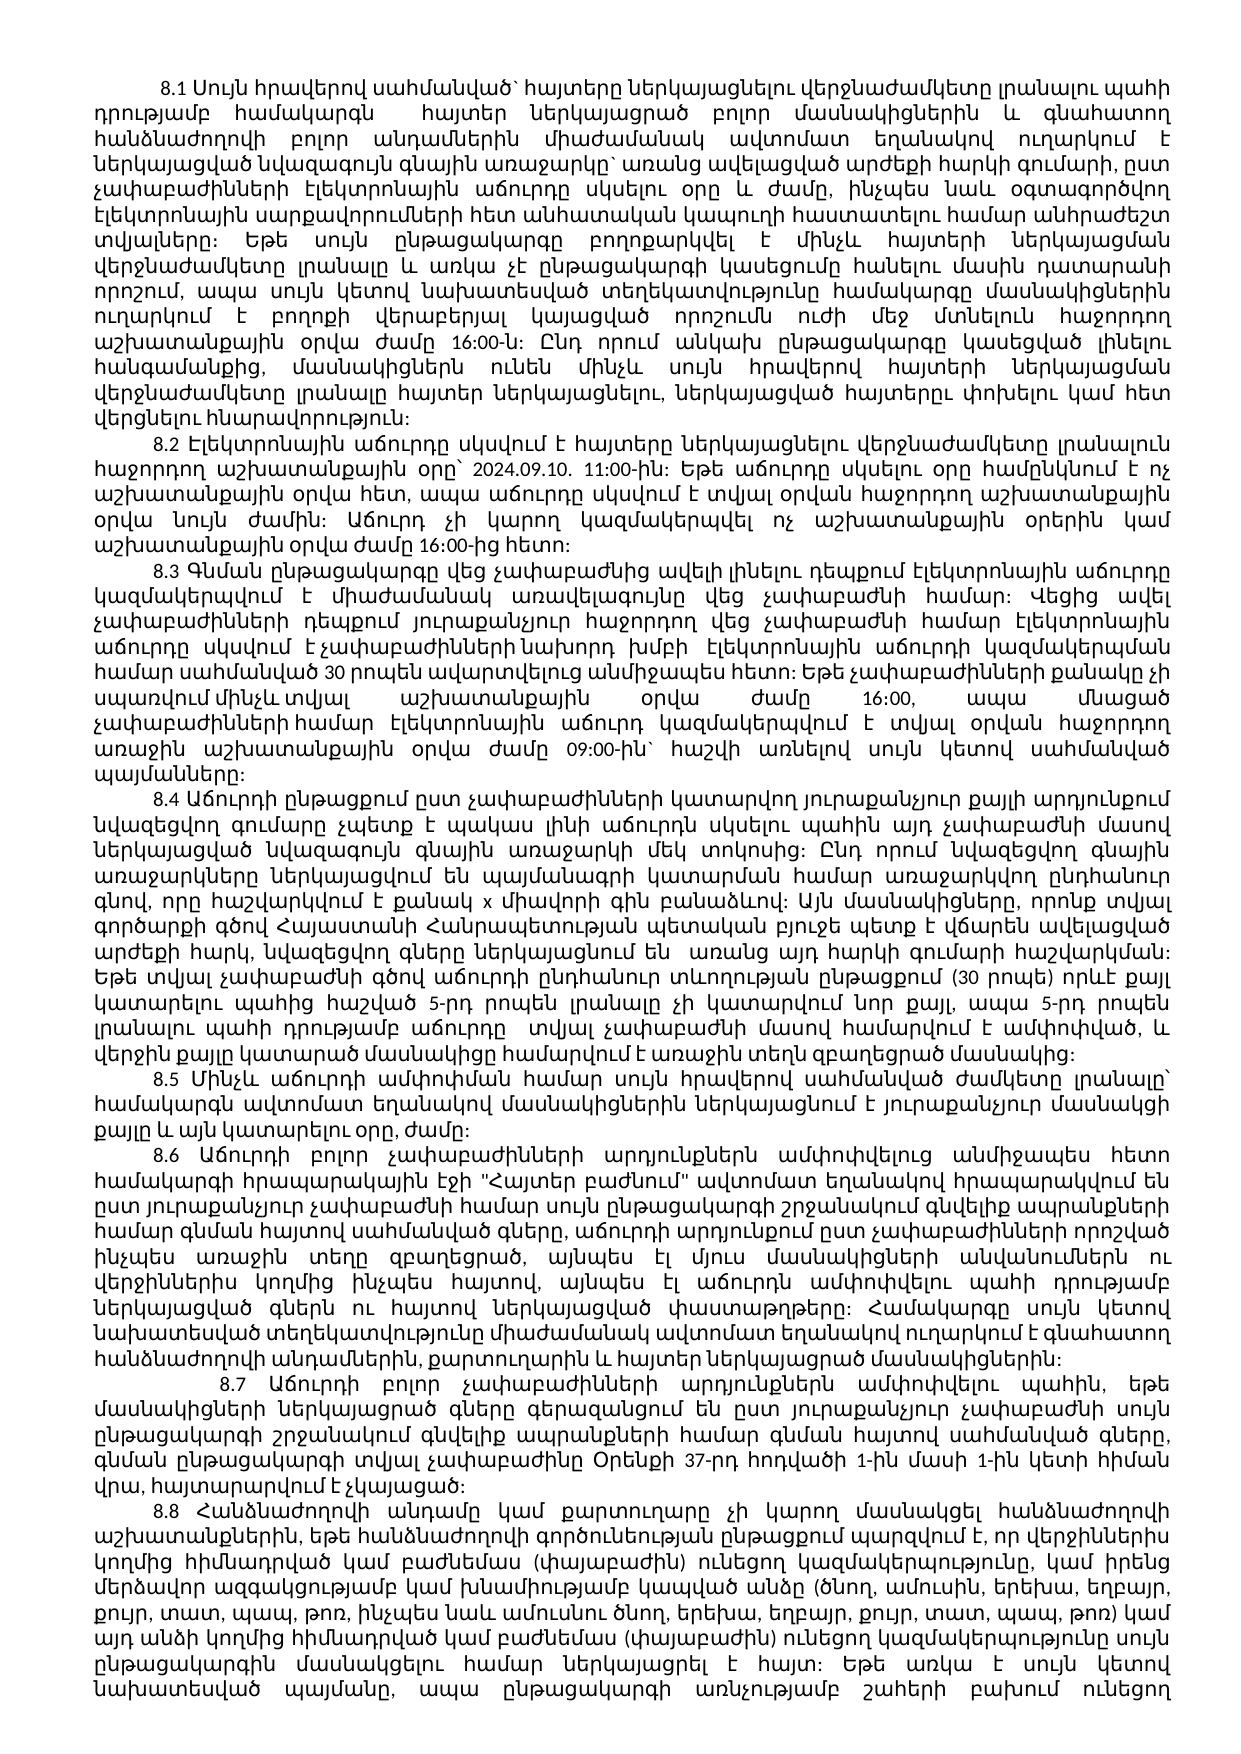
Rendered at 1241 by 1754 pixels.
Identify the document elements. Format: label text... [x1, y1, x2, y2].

text 8.2 Էլեկտրոնային աճուրդը սկսվում է հայտերը ներկայացնելու վերջնաժամկետը լրանալուն հաջորդող աշխատանքային օրը՝ 2024.09.10. 11:00 -ին: Եթե աճուրդը սկսելու օրը համընկնում է ոչ աշխատանքային օրվա հետ, ապա աճուրդը սկսվում է տվյալ օրվան հաջորդող աշխատանքային օրվա նույն ժամին: Աճուրդ չի կարող կազմակերպվել ոչ աշխատանքային օրերին կամ աշխատանքային օրվա ժամը 16։00-ից հետո: [94, 431, 1171, 558]
text 8.1 Սույն հրավերով սահմանված` հայտերը ներկայացնելու վերջնաժամկետը լրանալու պահի դրությամբ համակարգն հայտեր ներկայացրած բոլոր մասնակիցներին և գնահատող հանձնաժողովի բոլոր անդամներին միաժամանակ ավտոմատ եղանակով ուղարկում է ներկայացված նվազագույն գնային առաջարկը` առանց ավելացված արժեքի հարկի գումարի, ըստ չափաբաժինների էլեկտրոնային աճուրդը սկսելու օրը և ժամը, ինչպես նաև օգտագործվող էլեկտրոնային սարքավորումների հետ անհատական կապուղի հաստատելու համար անհրաժեշտ տվյալները։ Եթե սույն ընթացակարգը բողոքարկվել է մինչև հայտերի ներկայացման վերջնաժամկետը լրանալը և առկա չէ ընթացակարգի կասեցումը հանելու մասին դատարանի որոշում, ապա սույն կետով նախատեսված տեղեկատվությունը համակարգը մասնակիցներին ուղարկում է բողոքի վերաբերյալ կայացված որոշումն ուժի մեջ մտնելուն հաջորդող աշխատանքային օրվա ժամը 16:00-ն: Ընդ որում անկախ ընթացակարգը կասեցված լինելու հանգամանքից, մասնակիցներն ունեն մինչև սույն հրավերով հայտերի ներկայացման վերջնաժամկետը լրանալը հայտեր ներկայացնելու, ներկայացված հայտերըւ փոխելու կամ հետ վերցնելու հնարավորություն: [94, 75, 1171, 431]
text 8.6 Աճուրդի բոլոր չափաբաժինների արդյունքներն ամփոփվելուց անմիջապես հետո համակարգի հրապարակային էջի "Հայտեր բաժնում" ավտոմատ եղանակով հրապարակվում են ըստ յուրաքանչյուր չափաբաժնի համար սույն ընթացակարգի շրջանակում գնվելիք ապրանքների համար գնման հայտով սահմանված գները, աճուրդի արդյունքում ըստ չափաբաժինների որոշված ինչպես առաջին տեղը զբաղեցրած, այնպես էլ մյուս մասնակիցների անվանումներն ու վերջիններիս կողմից ինչպես հայտով, այնպես էլ աճուրդն ամփոփվելու պահի դրությամբ ներկայացված գներն ու հայտով ներկայացված փաստաթղթերը: Համակարգը սույն կետով նախատեսված տեղեկատվությունը միաժամանակ ավտոմատ եղանակով ուղարկում է գնահատող հանձնաժողովի անդամներին, քարտուղարին և հայտեր ներկայացրած մասնակիցներին: [94, 1142, 1171, 1371]
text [94, 1498, 1171, 1702]
text 8.3 Գնման ընթացակարգը վեց չափաբաժնից ավելի լինելու դեպքում էլեկտրոնային աճուրդը կազմակերպվում է միաժամանակ առավելագույնը վեց չափաբաժնի համար: Վեցից ավել չափաբաժինների դեպքում յուրաքանչյուր հաջորդող վեց չափաբաժնի համար էլեկտրոնային աճուրդը սկսվում է չափաբաժինների նախորդ խմբի էլեկտրոնային աճուրդի կազմակերպման համար սահմանված 30 րոպեն ավարտվելուց անմիջապես հետո: Եթե չափաբաժինների քանակը չի սպառվում մինչև տվյալ աշխատանքային օրվա ժամը 16։00, ապա մնացած չափաբաժինների համար էլեկտրոնային աճուրդ կազմակերպվում է տվյալ օրվան հաջորդող առաջին աշխատանքային օրվա ժամը 09:00-ին` հաշվի առնելով սույն կետով սահմանված պայմանները: [94, 558, 1171, 787]
text 8.4 Աճուրդի ընթացքում ըստ չափաբաժինների կատարվող յուրաքանչյուր քայլի արդյունքում նվազեցվող գումարը չպետք է պակաս լինի աճուրդն սկսելու պահին այդ չափաբաժնի մասով ներկայացված նվազագույն գնային առաջարկի մեկ տոկոսից: Ընդ որում նվազեցվող գնային առաջարկները ներկայացվում են պայմանագրի կատարման համար առաջարկվող ընդհանուր գնով, որը հաշվարկվում է քանակ x միավորի գին բանաձևով: Այն մասնակիցները, որոնք տվյալ գործարքի գծով Հայաստանի Հանրապետության պետական բյուջե պետք է վճարեն ավելացված արժեքի հարկ, նվազեցվող գները ներկայացնում են առանց այդ հարկի գումարի հաշվարկման: Եթե տվյալ չափաբաժնի գծով աճուրդի ընդհանուր տևողության ընթացքում (30 րոպե) որևէ քայլ կատարելու պահից հաշված 5-րդ րոպեն լրանալը չի կատարվում նոր քայլ, ապա 5-րդ րոպեն լրանալու պահի դրությամբ աճուրդը տվյալ չափաբաժնի մասով համարվում է ամփոփված, և վերջին քայլը կատարած մասնակիցը համարվում է առաջին տեղն զբաղեցրած մասնակից: [94, 787, 1171, 1066]
text 8.5 Մինչև աճուրդի ամփոփման համար սույն հրավերով սահմանված ժամկետը լրանալը՝ համակարգն ավտոմատ եղանակով մասնակիցներին ներկայացնում է յուրաքանչյուր մասնակցի քայլը և այն կատարելու օրը, ժամը: [94, 1066, 1171, 1142]
text 8.7 Աճուրդի բոլոր չափաբաժինների արդյունքներն ամփոփվելու պահին, եթե մասնակիցների ներկայացրած գները գերազանցում են ըստ յուրաքանչյուր չափաբաժնի սույն ընթացակարգի շրջանակում գնվելիք ապրանքների համար գնման հայտով սահմանված գները, գնման ընթացակարգի տվյալ չափաբաժինը Օրենքի 37-րդ հոդվածի 1-ին մասի 1-ին կետի հիման վրա, հայտարարվում է չկայացած: [94, 1371, 1171, 1498]
